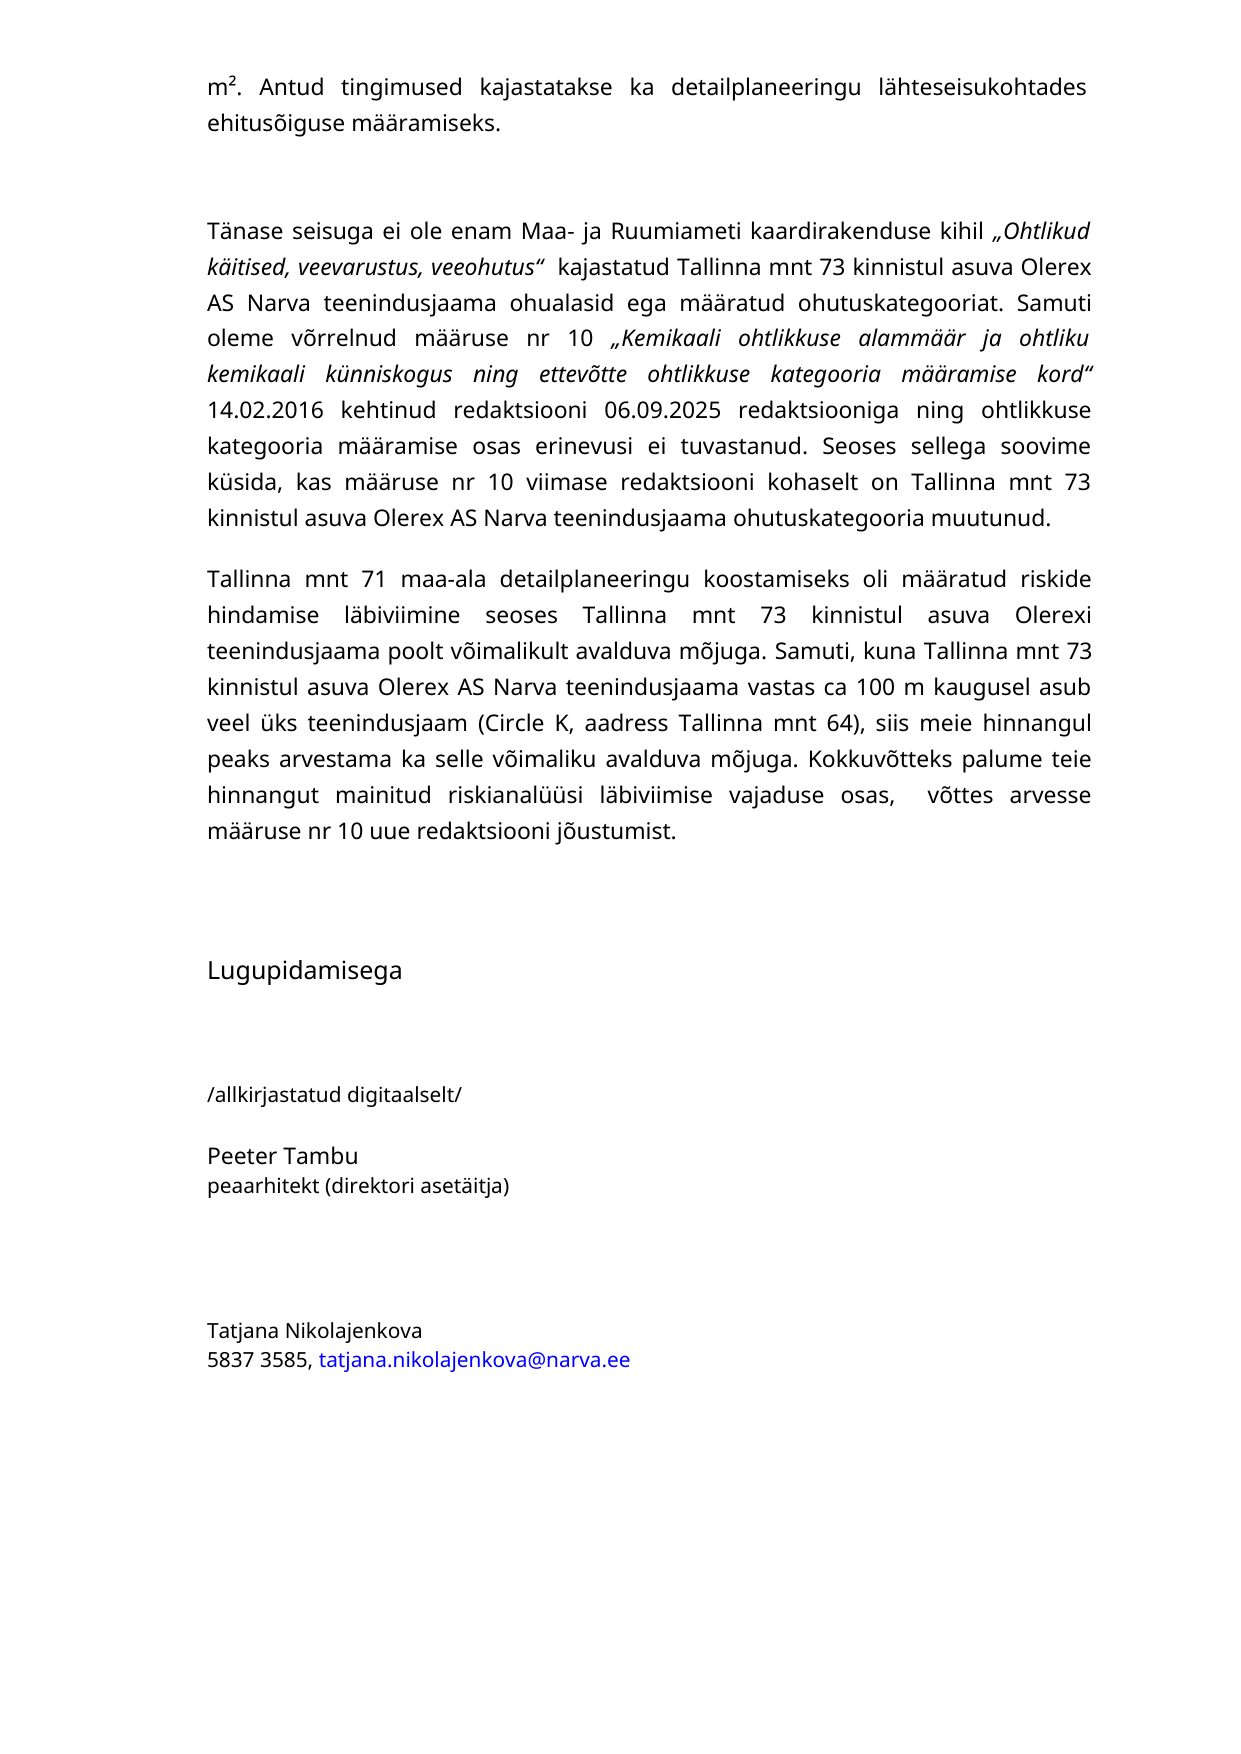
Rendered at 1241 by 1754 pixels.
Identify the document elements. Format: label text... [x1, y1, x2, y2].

text peaarhitekt (direktori asetäitja) [207, 1171, 1092, 1200]
text Lugupidamisega [207, 953, 1092, 987]
text Peeter Tambu [207, 1109, 1092, 1171]
text /allkirjastatud digitaalselt/ [207, 1049, 1092, 1109]
text Tänase seisuga ei ole enam Maa- ja Ruumiameti kaardirakenduse kihil „Ohtlikud käitised, veevarustus, veeohutus“ kajastatud Tallinna mnt 73 kinnistul asuva Olerex AS Narva teenindusjaama ohualasid ega määratud ohutuskategooriat. Samuti oleme võrrelnud määruse nr 10 „Kemikaali ohtlikkuse alammäär ja ohtliku kemikaali künniskogus ning ettevõtte ohtlikkuse kategooria määramise kord“ 14.02.2016 kehtinud redaktsiooni 06.09.2025 redaktsiooniga ning ohtlikkuse kategooria määramise osas erinevusi ei tuvastanud. Seoses sellega soovime küsida, kas määruse nr 10 viimase redaktsiooni kohaselt on Tallinna mnt 73 kinnistul asuva Olerex AS Narva teenindusjaama ohutuskategooria muutunud. [207, 214, 1092, 533]
text 5837 3585, tatjana.nikolajenkova@narva.ee [207, 1345, 1093, 1373]
text Tallinna mnt 71 maa-ala detailplaneeringu koostamiseks oli määratud riskide hindamise läbiviimine seoses Tallinna mnt 73 kinnistul asuva Olerexi teenindusjaama poolt võimalikult avalduva mõjuga. Samuti, kuna Tallinna mnt 73 kinnistul asuva Olerex AS Narva teenindusjaama vastas ca 100 m kaugusel asub veel üks teenindusjaam (Circle K, aadress Tallinna mnt 64), siis meie hinnangul peaks arvestama ka selle võimaliku avalduva mõjuga. Kokkuvõtteks palume teie hinnangut mainitud riskianalüüsi läbiviimise vajaduse osas, võttes arvesse määruse nr 10 uue redaktsiooni jõustumist. [207, 563, 1092, 846]
text Tatjana Nikolajenkova [207, 1316, 1093, 1345]
